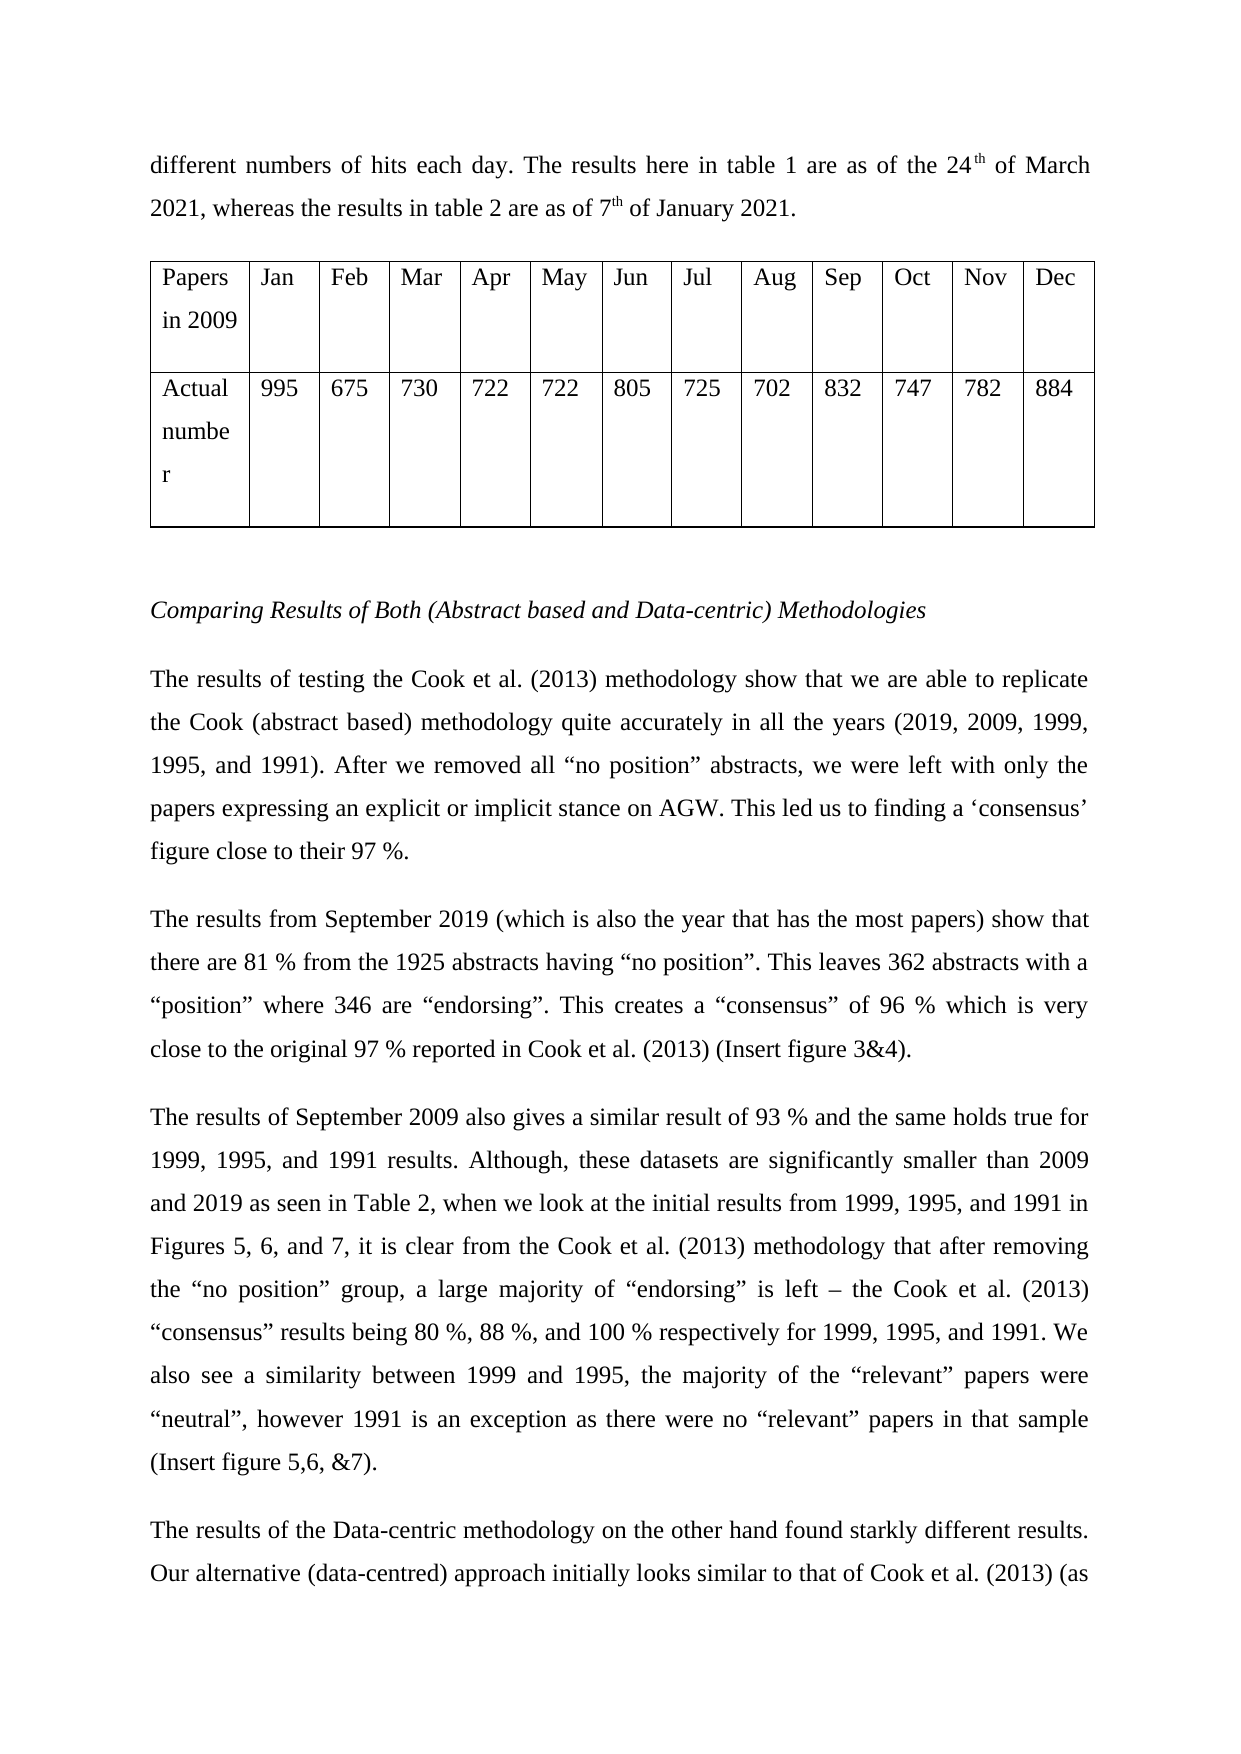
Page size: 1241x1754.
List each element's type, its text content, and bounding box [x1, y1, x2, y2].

table_header May [531, 262, 602, 372]
text Comparing Results of Both (Abstract based and Data-centric) Methodologies [150, 596, 1090, 624]
table_header Oct [883, 262, 952, 372]
table_header Mar [390, 262, 460, 372]
table_cell Actual number [151, 373, 249, 526]
table_header Apr [461, 262, 530, 372]
table_cell 832 [813, 373, 882, 526]
table_header Dec [1024, 262, 1094, 372]
text The results of testing the Cook et al. (2013) methodology show that we are able to replicate the Cook (abstract based) methodology quite accurately in all the years (2019, 2009, 1999, 1995, and 1991). After we removed all “no position” abstracts, we were left with only the papers expressing an explicit or implicit stance on AGW. This led us to finding a ‘consensus’ figure close to their 97 %. [150, 664, 1090, 865]
table_header Papers in 2009 [151, 262, 249, 372]
table_cell 675 [320, 373, 389, 526]
table_cell 884 [1024, 373, 1094, 526]
table_cell 782 [953, 373, 1023, 526]
table_header Aug [742, 262, 812, 372]
table_header Sep [813, 262, 882, 372]
table_header Nov [953, 262, 1023, 372]
table_cell 722 [531, 373, 602, 526]
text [150, 150, 1090, 222]
table_cell 747 [883, 373, 952, 526]
table_header Jul [672, 262, 741, 372]
table_cell 702 [742, 373, 812, 526]
table_header Jan [250, 262, 319, 372]
text The results from September 2019 (which is also the year that has the most papers) show that there are 81 % from the 1925 abstracts having “no position”. This leaves 362 abstracts with a “position” where 346 are “endorsing”. This creates a “consensus” of 96 % which is very close to the original 97 % reported in Cook et al. (2013) (Insert figure 3&4). [150, 904, 1090, 1062]
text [150, 1515, 1090, 1587]
table_header Jun [603, 262, 671, 372]
table_cell 995 [250, 373, 319, 526]
table_cell 722 [461, 373, 530, 526]
table_cell 805 [603, 373, 671, 526]
text The results of September 2009 also gives a similar result of 93 % and the same holds true for 1999, 1995, and 1991 results. Although, these datasets are significantly smaller than 2009 and 2019 as seen in Table 2, when we look at the initial results from 1999, 1995, and 1991 in Figures 5, 6, and 7, it is clear from the Cook et al. (2013) methodology that after removing the “no position” group, a large majority of “endorsing” is left – the Cook et al. (2013) “consensus” results being 80 %, 88 %, and 100 % respectively for 1999, 1995, and 1991. We also see a similarity between 1999 and 1995, the majority of the “relevant” papers were “neutral”, however 1991 is an exception as there were no “relevant” papers in that sample (Insert figure 5,6, &7). [150, 1102, 1090, 1476]
table_cell 725 [672, 373, 741, 526]
table_cell 730 [390, 373, 460, 526]
table_header Feb [320, 262, 389, 372]
